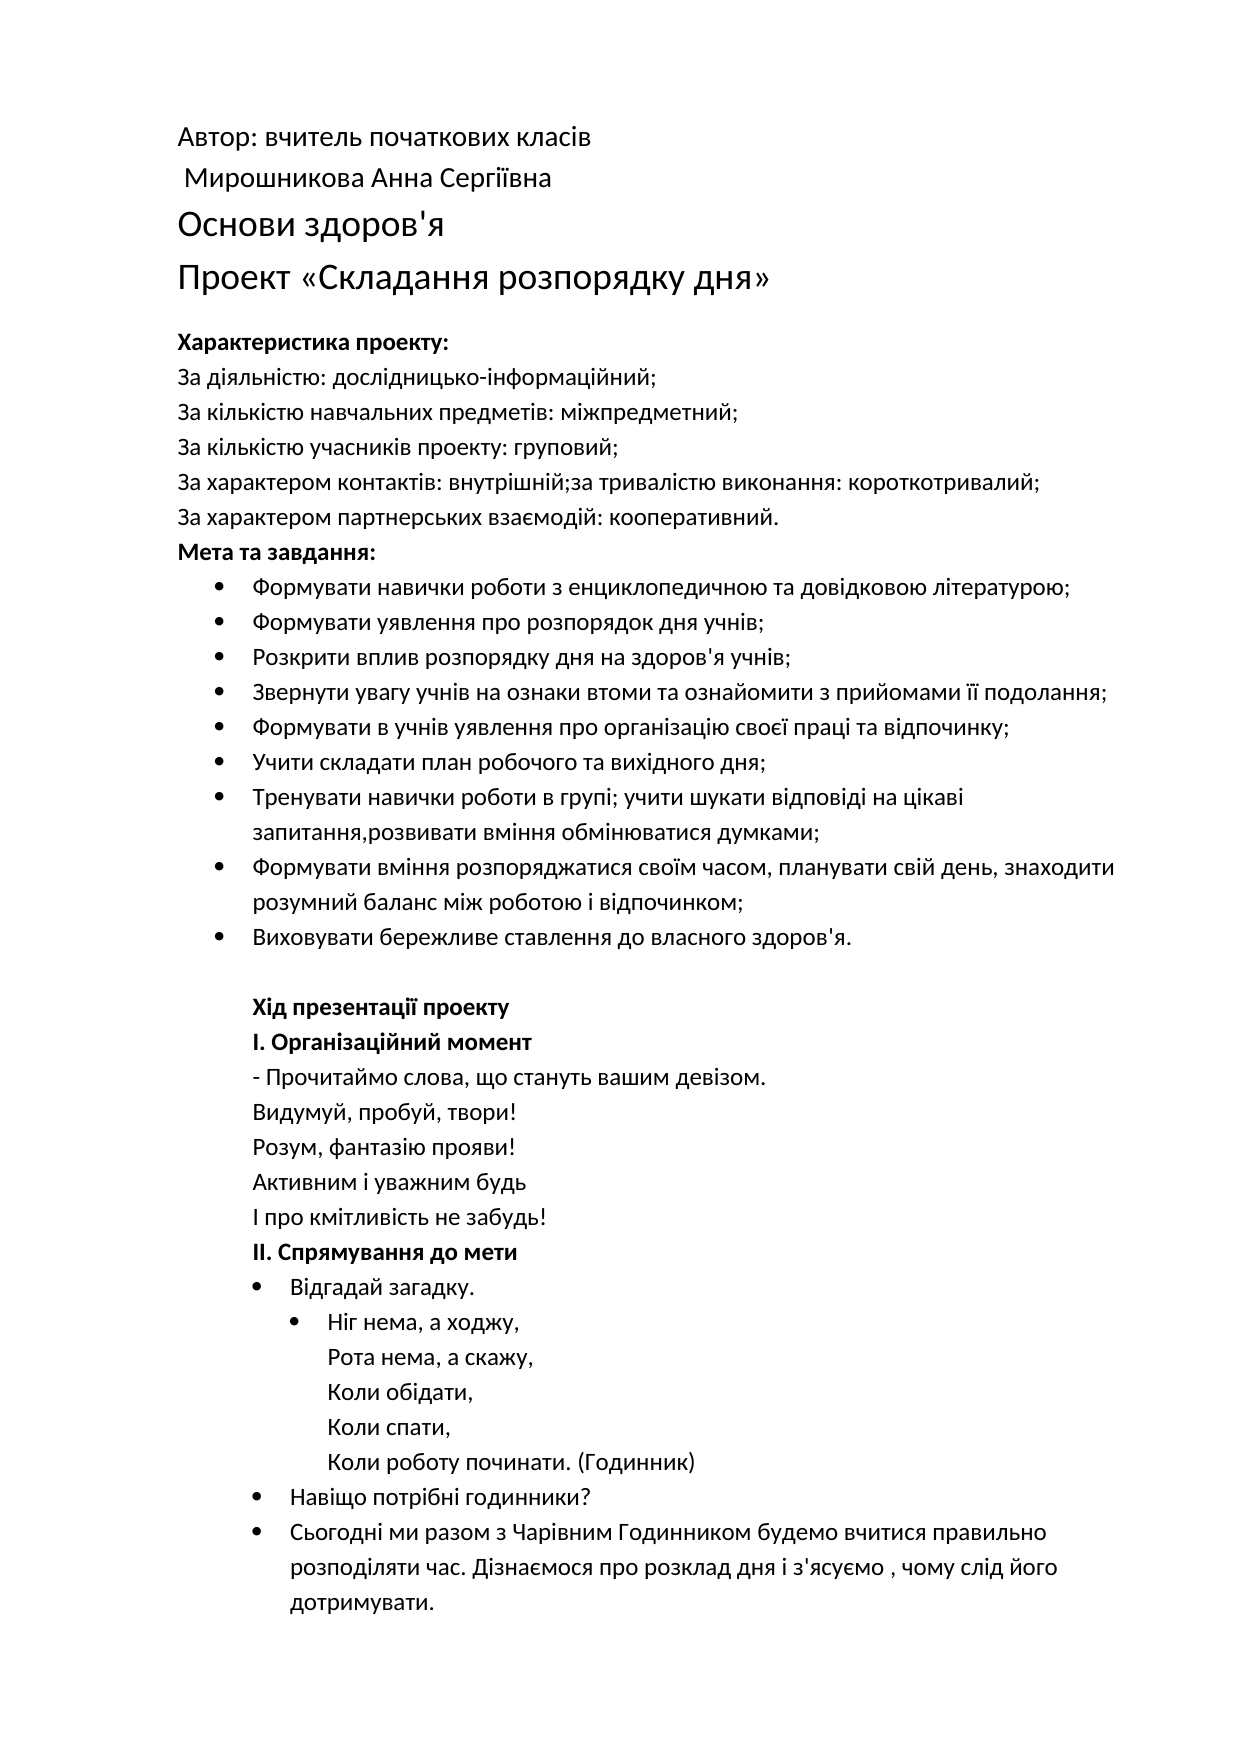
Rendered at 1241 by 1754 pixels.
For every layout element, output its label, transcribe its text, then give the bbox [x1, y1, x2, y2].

list І про кмітливість не забудь! [252, 1201, 1152, 1232]
list Тренувати навички роботи в групі; учити шукати відповіді на цікаві запитання,розвивати вміння обмінюватися думками; [215, 781, 1152, 847]
text Проект «Складання розпорядку дня» [177, 253, 1152, 298]
text За діяльністю: дослідницько-інформаційний; [177, 361, 1152, 392]
list Формувати уявлення про розпорядок дня учнів; [215, 606, 1152, 637]
text Мета та завдання: [177, 536, 1152, 567]
list Розум, фантазію прояви! [252, 1131, 1152, 1162]
list Звернути увагу учнів на ознаки втоми та ознайомити з прийомами її подолання; [215, 676, 1152, 707]
list Навіщо потрібні годинники? [252, 1481, 1152, 1512]
list І. Організаційний момент [252, 1026, 1152, 1057]
list Активним і уважним будь [252, 1166, 1152, 1197]
text За кількістю навчальних предметів: міжпредметний; [177, 396, 1152, 427]
list Коли обідати, Коли спати, [327, 1376, 1152, 1442]
text Мирошникова Анна Сергіївна [177, 159, 1152, 195]
list Виховувати бережливе ставлення до власного здоров'я. [215, 921, 1152, 952]
list Сьогодні ми разом з Чарівним Годинником будемо вчитися правильно розподіляти час. Дізнаємося про розклад дня і з'ясуємо , чому слід його дотримувати. [252, 1516, 1152, 1617]
list - Прочитаймо слова, що стануть вашим девізом. [252, 1061, 1152, 1092]
list Ніг нема, а ходжу, [290, 1306, 1152, 1337]
text Характеристика проекту: [177, 326, 1152, 357]
list Хід презентації проекту [252, 991, 1152, 1022]
list Формувати вміння розпоряджатися своїм часом, планувати свій день, знаходити розумний баланс між роботою і відпочинком; [215, 851, 1152, 917]
list Формувати в учнів уявлення про організацію своєї праці та відпочинку; [215, 711, 1152, 742]
list Відгадай загадку. [252, 1271, 1152, 1302]
text За кількістю учасників проекту: груповий; [177, 431, 1152, 462]
list Учити складати план робочого та вихідного дня; [215, 746, 1152, 777]
list ІІ. Спрямування до мети [252, 1236, 1152, 1267]
list Рота нема, а скажу, [327, 1341, 1152, 1372]
list Коли роботу починати. (Годинник) [327, 1446, 1152, 1477]
text Автор: вчитель початкових класів [177, 118, 1152, 154]
text За характером партнерських взаємодій: кооперативний. [177, 501, 1152, 532]
list Розкрити вплив розпорядку дня на здоров'я учнів; [215, 641, 1152, 672]
list Видумуй, пробуй, твори! [252, 1096, 1152, 1127]
text За характером контактів: внутрішній;за тривалістю виконання: короткотривалий; [177, 466, 1152, 497]
list Формувати навички роботи з енциклопедичною та довідковою літературою; [215, 571, 1152, 602]
text Основи здоров'я [177, 200, 1152, 246]
